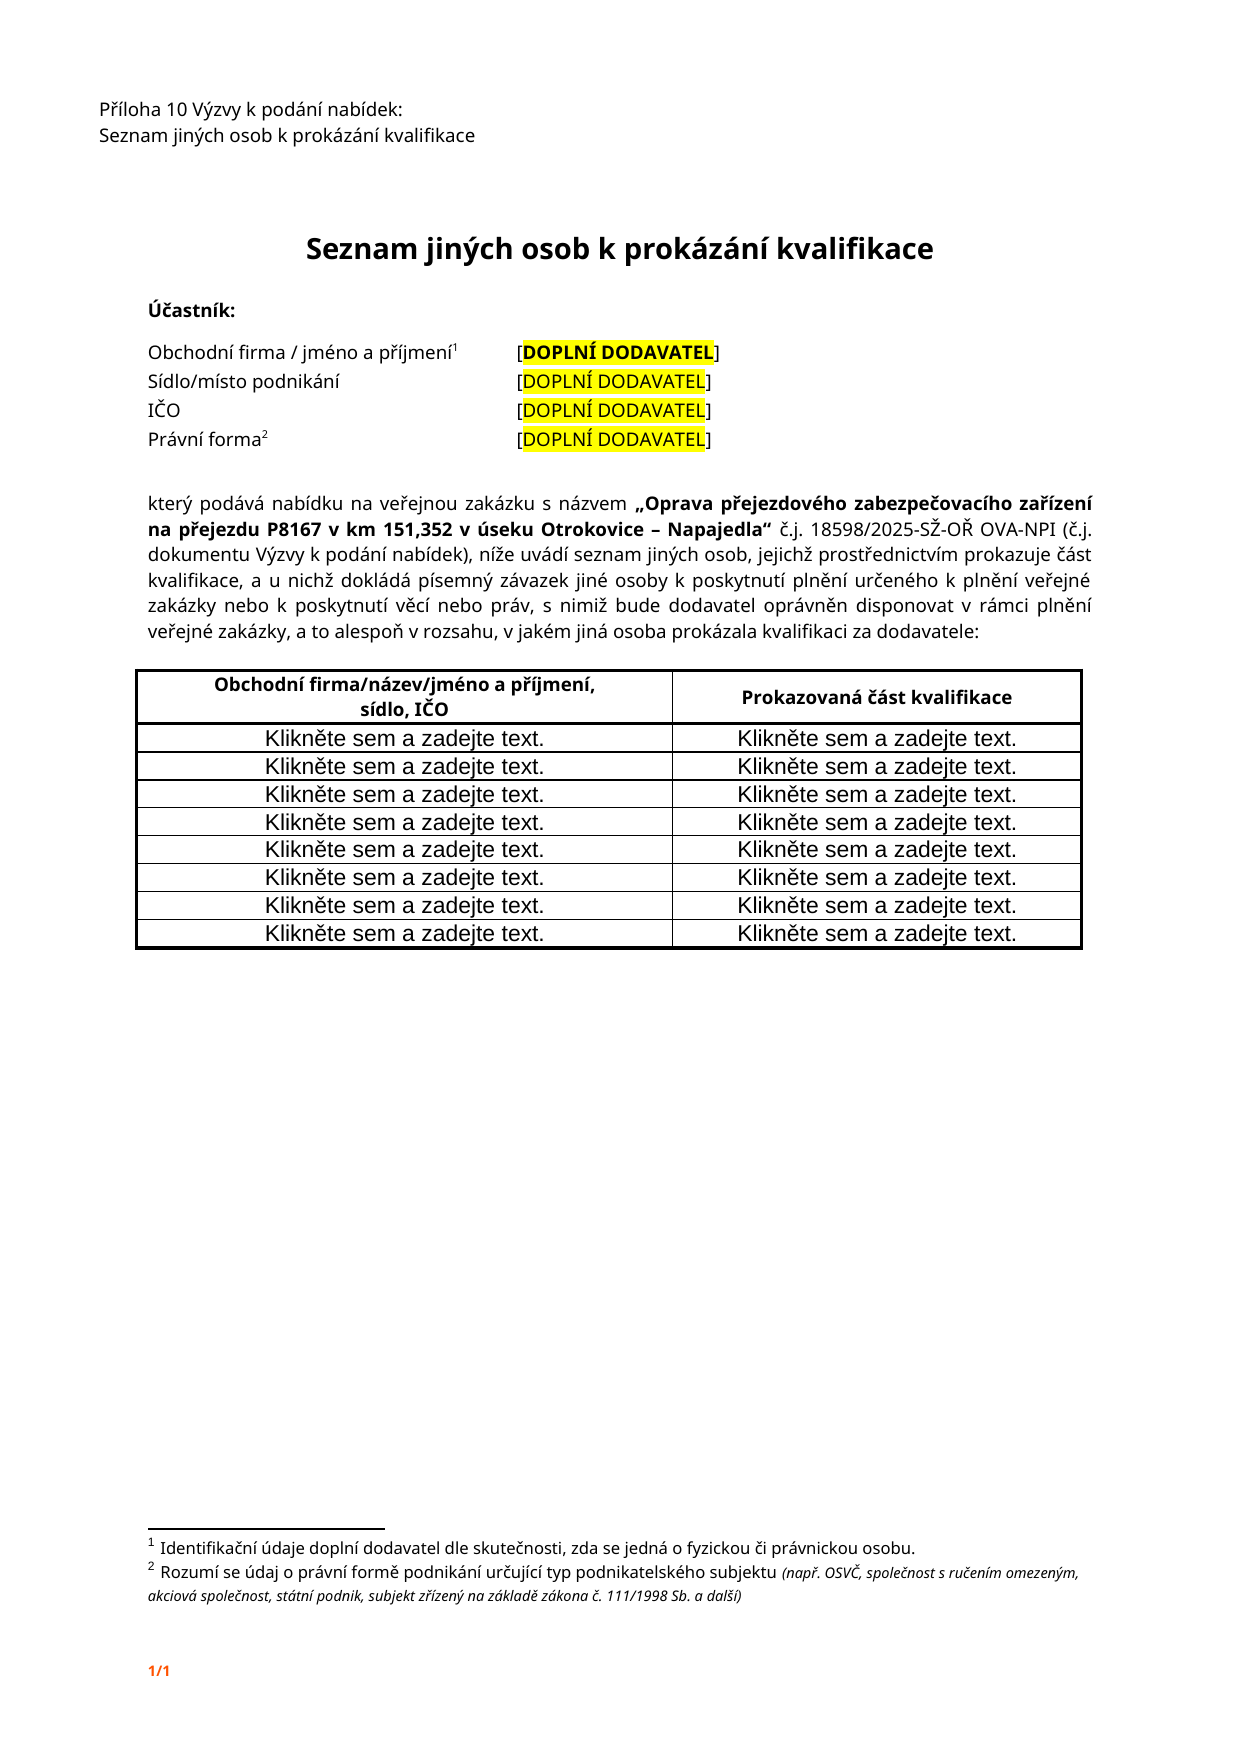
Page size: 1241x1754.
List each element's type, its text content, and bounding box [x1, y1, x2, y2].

text Účastník: [148, 293, 1093, 324]
text Právní forma [148, 423, 1093, 452]
table_header Obchodní firma/název/jméno a příjmení, sídlo, IČO [138, 672, 672, 722]
table_header Prokazovaná část kvalifikace [673, 672, 1080, 722]
text Sídlo/místo podnikání [DOPLNÍ DODAVATEL] [148, 365, 1093, 394]
text Obchodní firma / jméno a příjmení [148, 336, 1093, 365]
text který podává nabídku na veřejnou zakázku s názvem „Oprava přejezdového zabezpečovacího zařízení na přejezdu P8167 v km 151,352 v úseku Otrokovice – Napajedla“ č.j. 18598/2025-SŽ-OŘ OVA-NPI (č.j. dokumentu Výzvy k podání nabídek), níže uvádí seznam jiných osob, jejichž prostřednictvím prokazuje část kvalifikace, a u nichž dokládá písemný závazek jiné osoby k poskytnutí plnění určeného k plnění veřejné zakázky nebo k poskytnutí věcí nebo práv, s nimiž bude dodavatel oprávněn disponovat v rámci plnění veřejné zakázky, a to alespoň v rozsahu, v jakém jiná osoba prokázala kvalifikaci za dodavatele: [148, 490, 1093, 643]
title Seznam jiných osob k prokázání kvalifikace [148, 228, 1093, 268]
text IČO [148, 394, 1093, 423]
